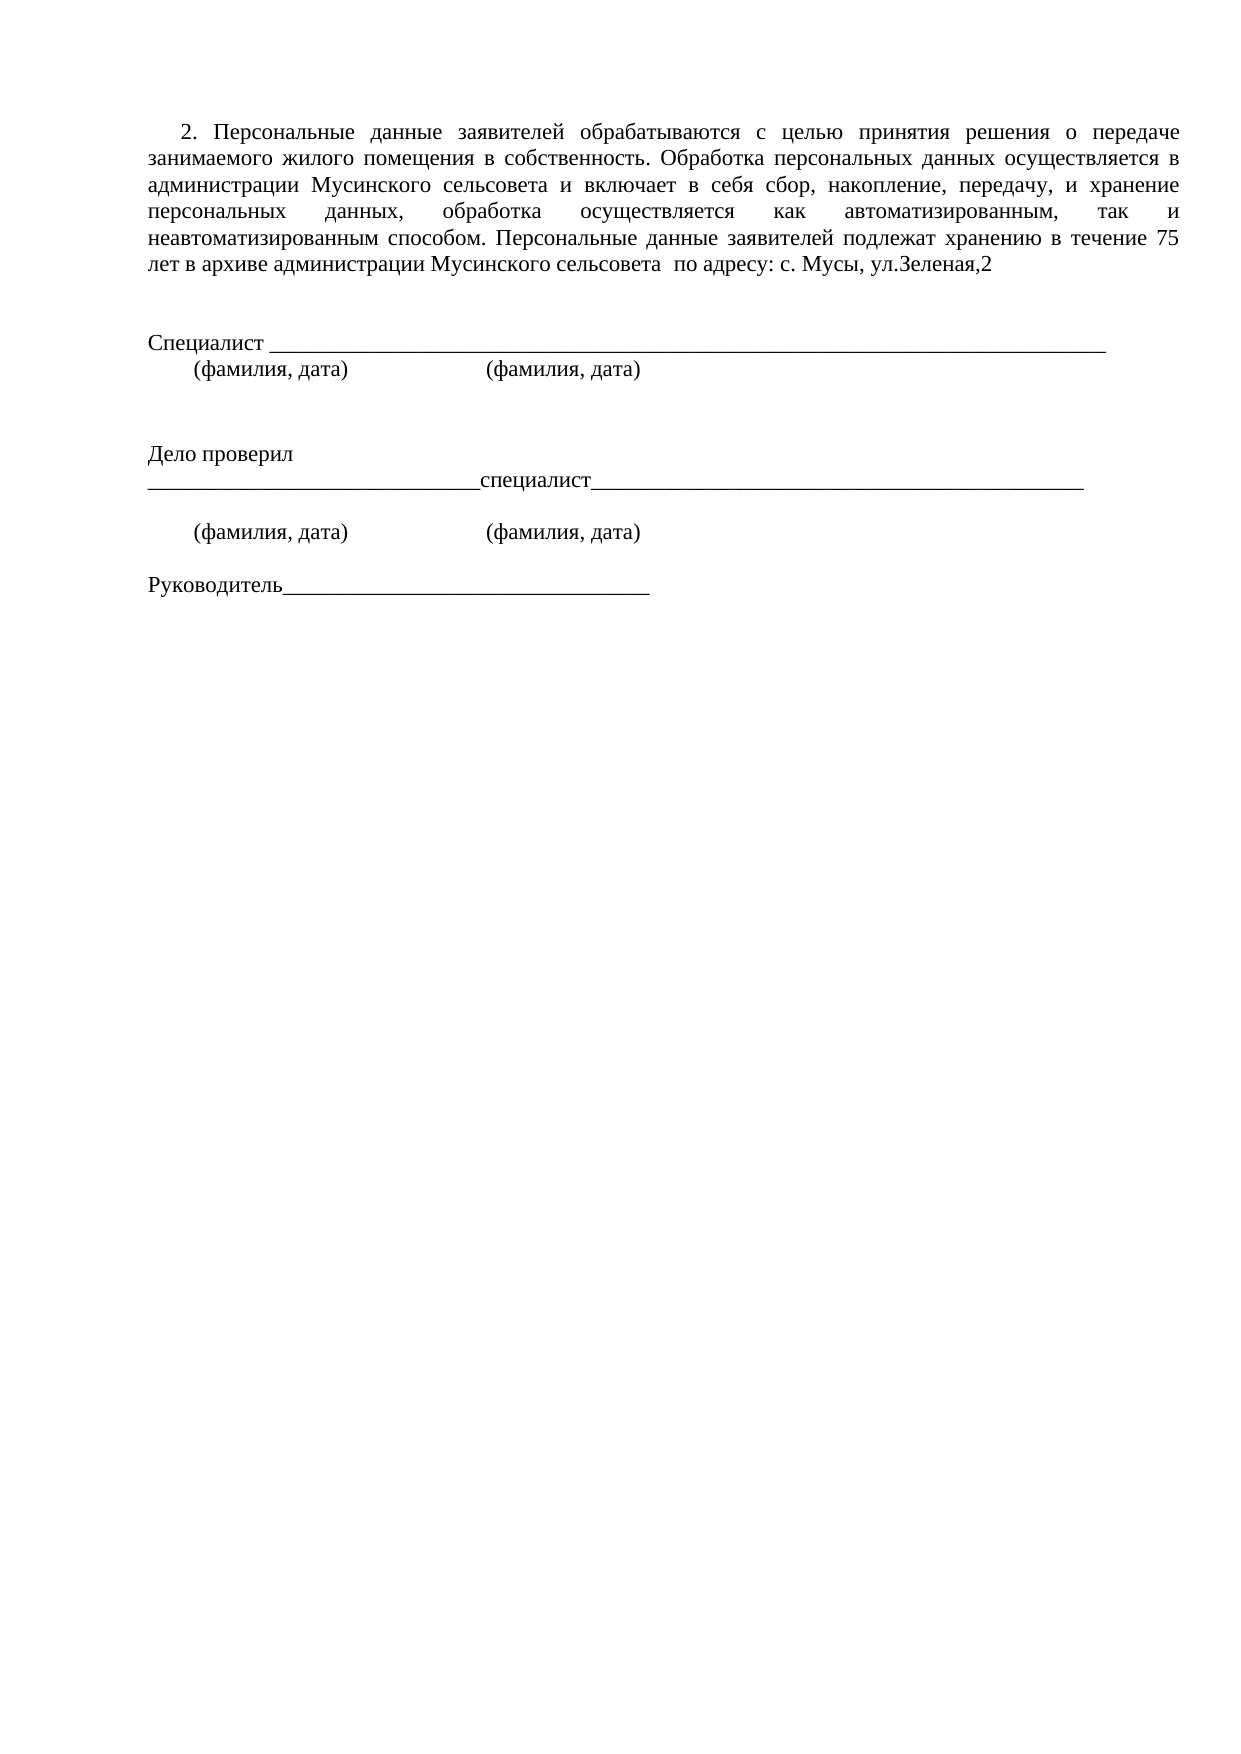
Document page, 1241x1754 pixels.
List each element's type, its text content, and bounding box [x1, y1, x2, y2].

text Специалист _________________________________________________________________________ [148, 329, 1181, 355]
text 2. Персональные данные заявителей обрабатываются с целью принятия решения о передаче занимаемого жилого помещения в собственность. Обработка персональных данных осуществляется в администрации Мусинского сельсовета и включает в себя сбор, накопление, передачу, и хранение персональных данных, обработка осуществляется как автоматизированным, так и неавтоматизированным способом. Персональные данные заявителей подлежат хранению в течение 75 лет в архиве администрации Мусинского сельсовета по адресу: с. Мусы, ул.Зеленая,2 [148, 118, 1181, 276]
text Дело проверил _____________________________специалист___________________________________________ [148, 440, 1181, 493]
text (фамилия, дата) (фамилия, дата) [148, 518, 1181, 544]
text Руководитель________________________________ [148, 571, 1181, 597]
text (фамилия, дата) (фамилия, дата) [148, 355, 1181, 415]
